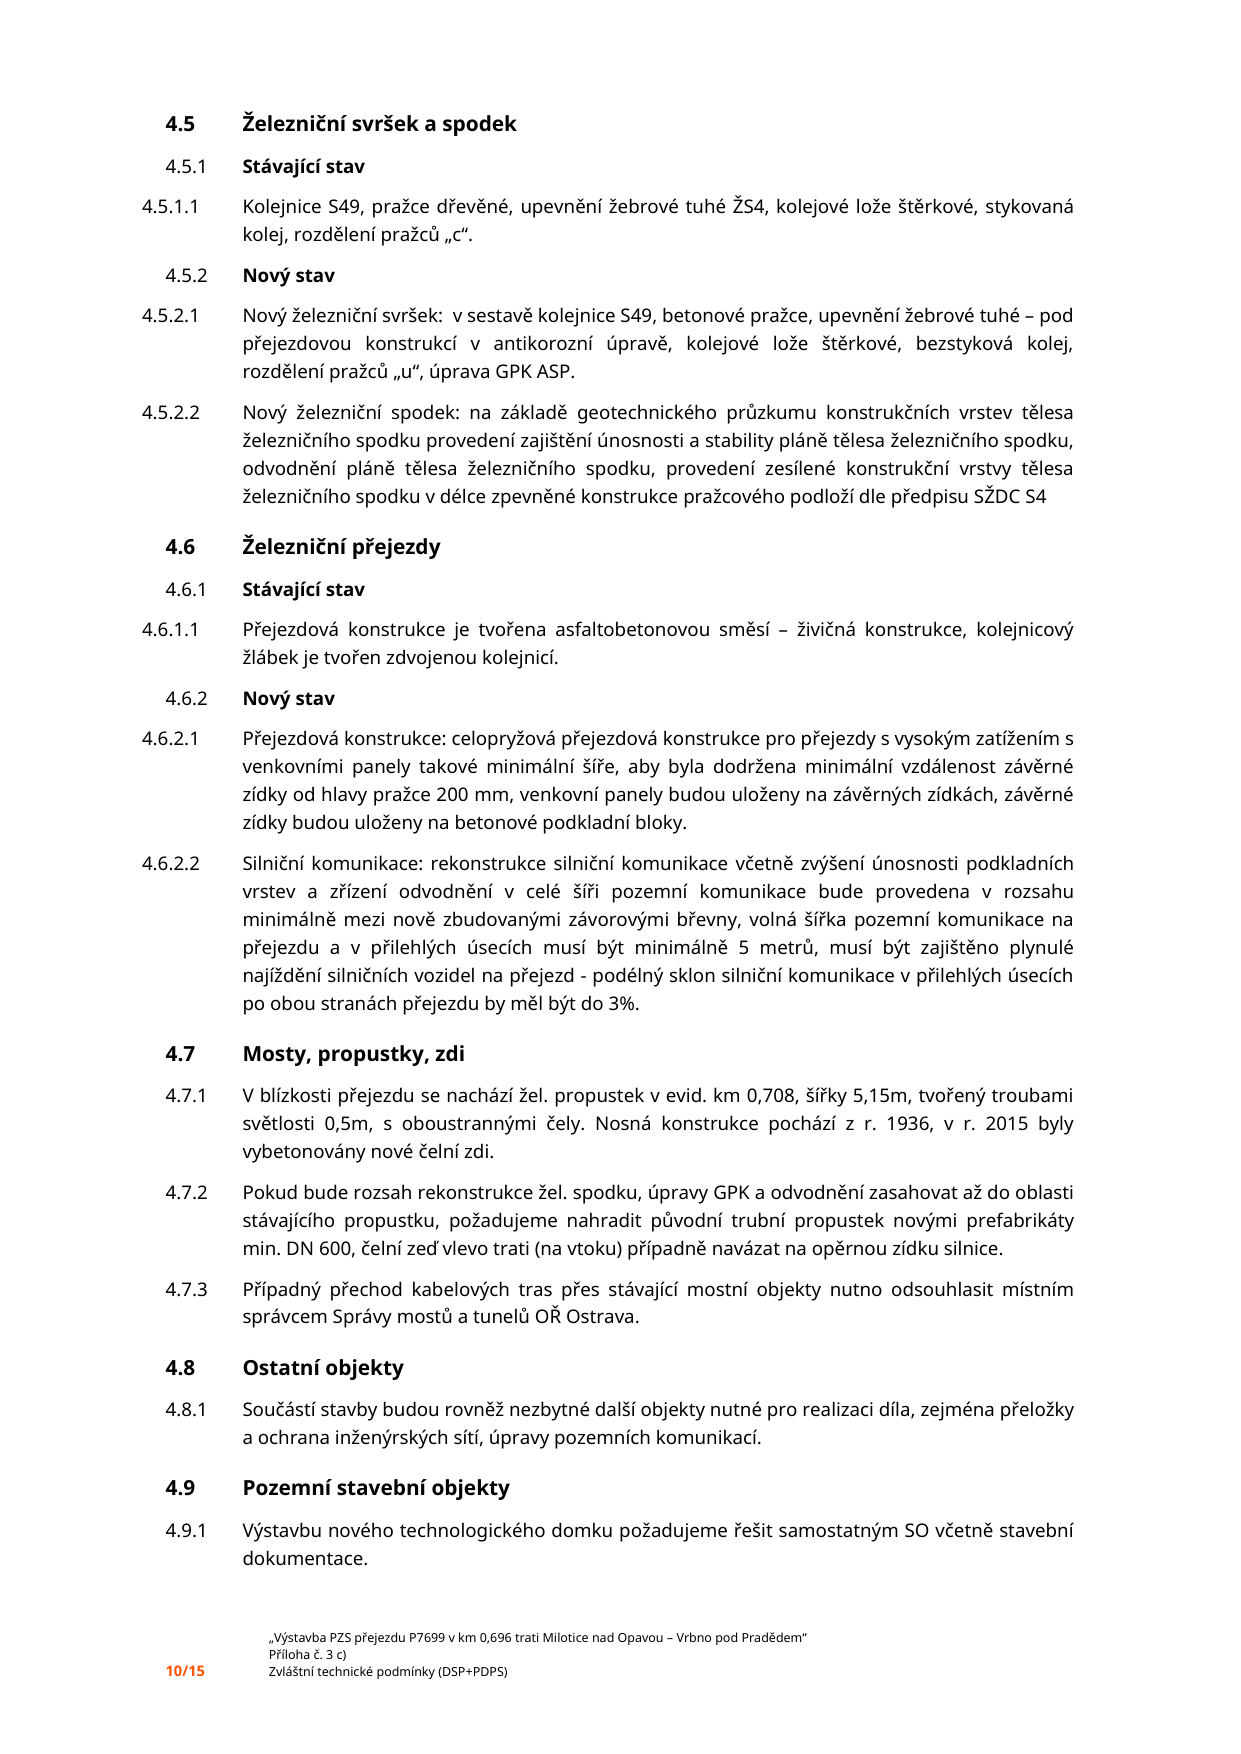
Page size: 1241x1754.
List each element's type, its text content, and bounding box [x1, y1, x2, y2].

text Mosty, propustky, zdi [165, 1039, 1075, 1067]
text Výstavbu nového technologického domku požadujeme řešit samostatným SO včetně stavební dokumentace. [165, 1517, 1075, 1571]
text Železniční svršek a spodek [165, 109, 1075, 138]
text Ostatní objekty [165, 1353, 1075, 1381]
text Nový železniční spodek: na základě geotechnického průzkumu konstrukčních vrstev tělesa železničního spodku provedení zajištění únosnosti a stability pláně tělesa železničního spodku, odvodnění pláně tělesa železničního spodku, provedení zesílené konstrukční vrstvy tělesa železničního spodku v délce zpevněné konstrukce pražcového podloží dle předpisu SŽDC S4 [142, 399, 1075, 509]
text Stávající stav [165, 153, 1075, 178]
text Železniční přejezdy [165, 532, 1075, 561]
text Stávající stav [165, 576, 1075, 601]
text Kolejnice S49, pražce dřevěné, upevnění žebrové tuhé ŽS4, kolejové lože štěrkové, stykovaná kolej, rozdělení pražců „c“. [142, 193, 1075, 247]
text V blízkosti přejezdu se nachází žel. propustek v evid. km 0,708, šířky 5,15m, tvořený troubami světlosti 0,5m, s oboustrannými čely. Nosná konstrukce pochází z r. 1936, v r. 2015 byly vybetonovány nové čelní zdi. [165, 1083, 1075, 1164]
text Případný přechod kabelových tras přes stávající mostní objekty nutno odsouhlasit místním správcem Správy mostů a tunelů OŘ Ostrava. [165, 1276, 1075, 1329]
text Pozemní stavební objekty [165, 1473, 1075, 1502]
text Přejezdová konstrukce: celopryžová přejezdová konstrukce pro přejezdy s vysokým zatížením s venkovními panely takové minimální šíře, aby byla dodržena minimální vzdálenost závěrné zídky od hlavy pražce 200 mm, venkovní panely budou uloženy na závěrných zídkách, závěrné zídky budou uloženy na betonové podkladní bloky. [142, 725, 1075, 835]
text Silniční komunikace: rekonstrukce silniční komunikace včetně zvýšení únosnosti podkladních vrstev a zřízení odvodnění v celé šíři pozemní komunikace bude provedena v rozsahu minimálně mezi nově zbudovanými závorovými břevny, volná šířka pozemní komunikace na přejezdu a v přilehlých úsecích musí být minimálně 5 metrů, musí být zajištěno plynulé najíždění silničních vozidel na přejezd - podélný sklon silniční komunikace v přilehlých úsecích po obou stranách přejezdu by měl být do 3%. [142, 850, 1075, 1016]
text Nový stav [165, 262, 1075, 288]
text Nový železniční svršek: v sestavě kolejnice S49, betonové pražce, upevnění žebrové tuhé – pod přejezdovou konstrukcí v antikorozní úpravě, kolejové lože štěrkové, bezstyková kolej, rozdělení pražců „u“, úprava GPK ASP. [142, 303, 1075, 384]
text Součástí stavby budou rovněž nezbytné další objekty nutné pro realizaci díla, zejména přeložky a ochrana inženýrských sítí, úpravy pozemních komunikací. [165, 1396, 1075, 1450]
text Pokud bude rozsah rekonstrukce žel. spodku, úpravy GPK a odvodnění zasahovat až do oblasti stávajícího propustku, požadujeme nahradit původní trubní propustek novými prefabrikáty min. DN 600, čelní zeď vlevo trati (na vtoku) případně navázat na opěrnou zídku silnice. [165, 1179, 1075, 1261]
text Nový stav [165, 685, 1075, 710]
text Přejezdová konstrukce je tvořena asfaltobetonovou směsí – živičná konstrukce, kolejnicový žlábek je tvořen zdvojenou kolejnicí. [142, 616, 1075, 670]
